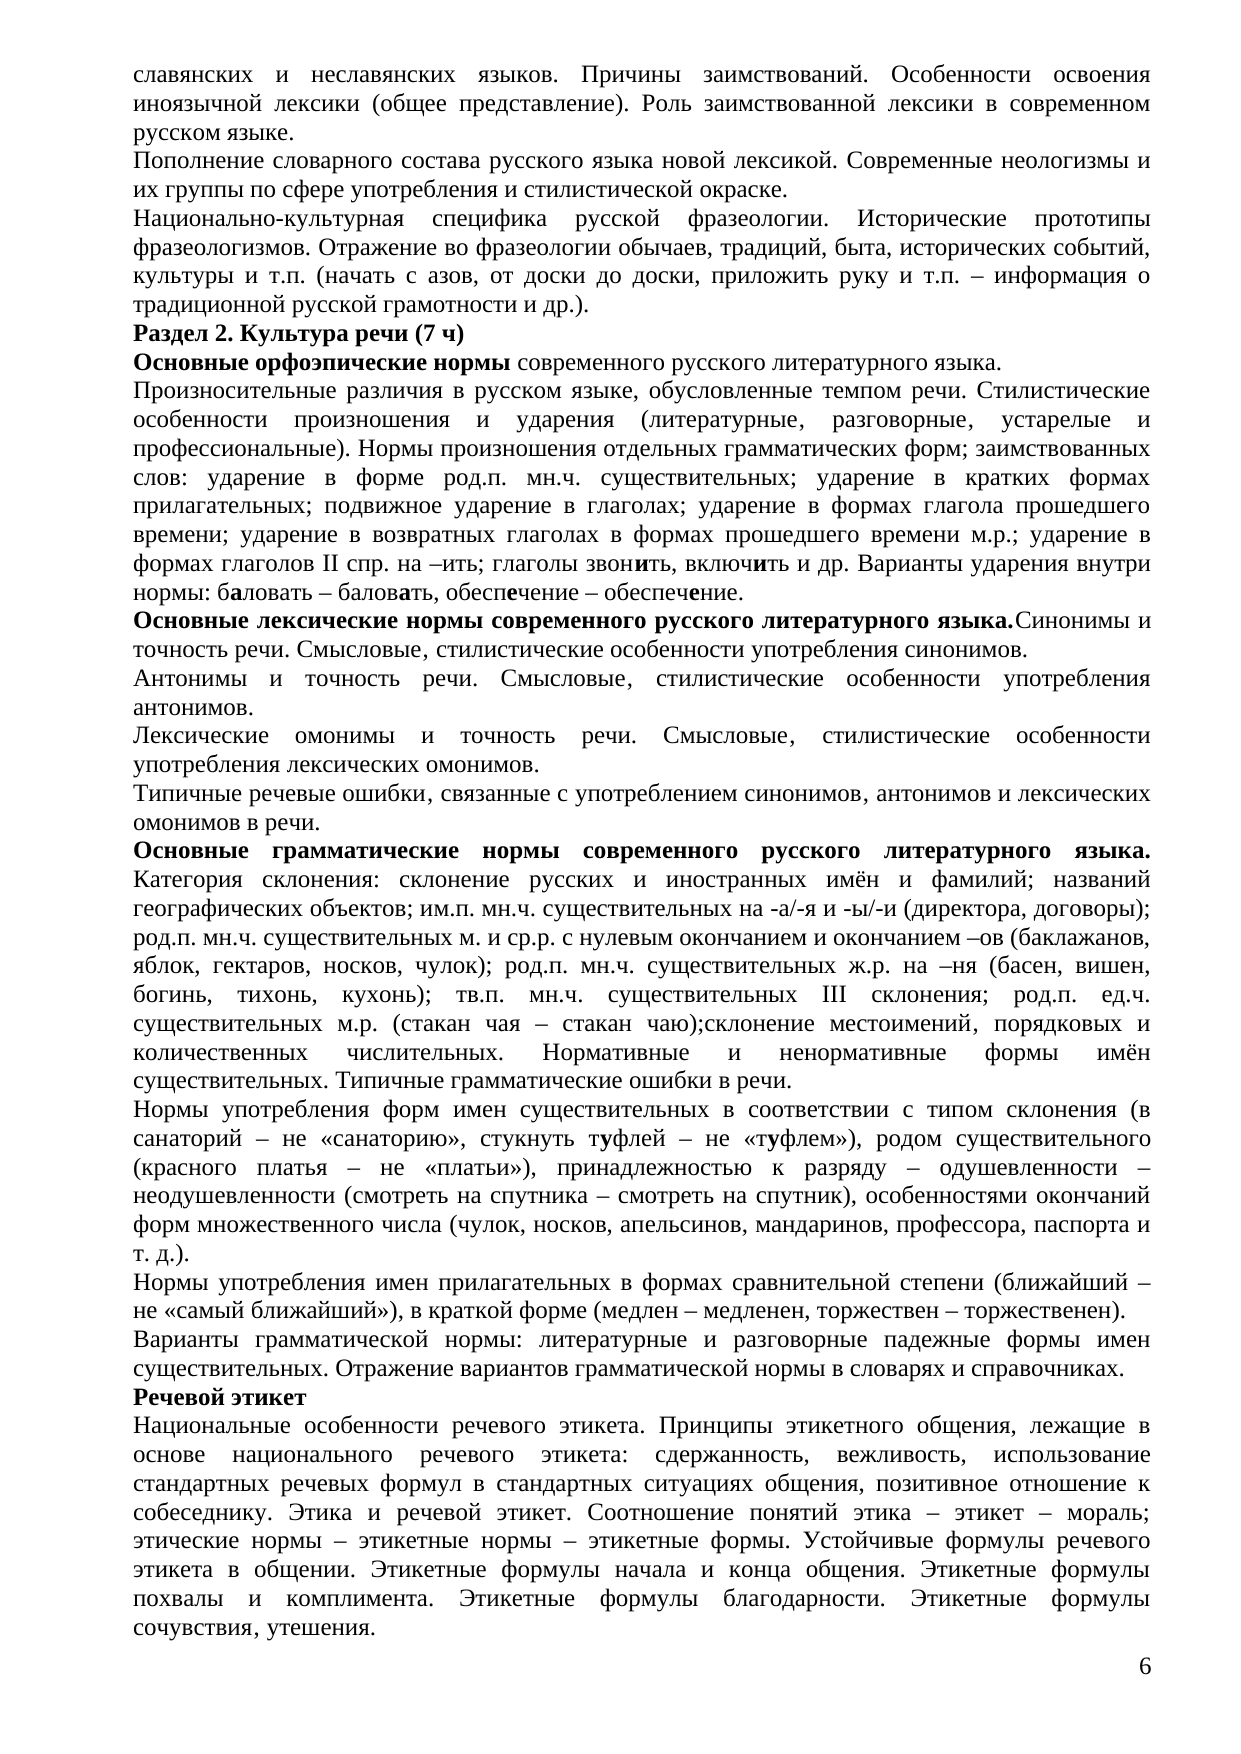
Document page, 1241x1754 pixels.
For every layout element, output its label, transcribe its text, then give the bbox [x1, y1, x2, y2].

text Национально-культурная специфика русской фразеологии. Исторические прототипы фразеологизмов. Отражение во фразеологии обычаев, традиций, быта, исторических событий, культуры и т.п. (начать с азов, от доски до доски, приложить руку и т.п. – информация о традиционной русской грамотности и др.). [133, 203, 1152, 318]
text Основные лексические нормы современного русского литературного языка.Синонимы и точность речи. Смысловые‚ стилистические особенности употребления синонимов. [133, 605, 1152, 663]
text Нормы употребления имен прилагательных в формах сравнительной степени (ближайший – не «самый ближайший»), в краткой форме (медлен – медленен, торжествен – торжественен). [133, 1267, 1152, 1324]
text Раздел 2. Культура речи (7 ч) [133, 318, 1152, 347]
text Лексические омонимы и точность речи. Смысловые‚ стилистические особенности употребления лексических омонимов. [133, 720, 1152, 778]
text Основные грамматические нормы современного русского литературного языка. Категория склонения: склонение русских и иностранных имён и фамилий; названий географических объектов; им.п. мн.ч. существительных на -а/-я и -ы/-и (директора, договоры); род.п. мн.ч. существительных м. и ср.р. с нулевым окончанием и окончанием –ов (баклажанов, яблок, гектаров, носков, чулок); род.п. мн.ч. существительных ж.р. на –ня (басен, вишен, богинь, тихонь, кухонь); тв.п. мн.ч. существительных III склонения; род.п. ед.ч. существительных м.р. (стакан чая – стакан чаю);склонение местоимений‚ порядковых и количественных числительных. Нормативные и ненормативные формы имён существительных. Типичные грамматические ошибки в речи. [133, 835, 1152, 1094]
text Речевой этикет [133, 1382, 1152, 1410]
text Варианты грамматической нормы: литературные и разговорные падежные формы имен существительных. Отражение вариантов грамматической нормы в словарях и справочниках. [133, 1324, 1152, 1382]
text Типичные речевые ошибки‚ связанные с употреблением синонимов‚ антонимов и лексических омонимов в речи. [133, 778, 1152, 835]
text Основные орфоэпические нормы современного русского литературного языка. [133, 347, 1152, 375]
text Национальные особенности речевого этикета. Принципы этикетного общения, лежащие в основе национального речевого этикета: сдержанность, вежливость, использование стандартных речевых формул в стандартных ситуациях общения, позитивное отношение к собеседнику. Этика и речевой этикет. Соотношение понятий этика – этикет – мораль; этические нормы – этикетные нормы – этикетные формы. Устойчивые формулы речевого этикета в общении. Этикетные формулы начала и конца общения. Этикетные формулы похвалы и комплимента. Этикетные формулы благодарности. Этикетные формулы сочувствия‚ утешения. [133, 1410, 1152, 1640]
text Пополнение словарного состава русского языка новой лексикой. Современные неологизмы и их группы по сфере употребления и стилистической окраске. [133, 145, 1152, 203]
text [133, 59, 1152, 145]
text Антонимы и точность речи. Смысловые‚ стилистические особенности употребления антонимов. [133, 663, 1152, 720]
text Произносительные различия в русском языке, обусловленные темпом речи. Стилистические особенности произношения и ударения (литературные‚ разговорные‚ устарелые и профессиональные). Нормы произношения отдельных грамматических форм; заимствованных слов: ударение в форме род.п. мн.ч. существительных; ударение в кратких формах прилагательных; подвижное ударение в глаголах; ударение в формах глагола прошедшего времени; ударение в возвратных глаголах в формах прошедшего времени м.р.; ударение в формах глаголов II спр. на –ить; глаголы звонить, включить и др. Варианты ударения внутри нормы: баловать – баловать, обеспечение – обеспечение. [133, 375, 1152, 605]
text Нормы употребления форм имен существительных в соответствии с типом склонения (в санаторий – не «санаторию», стукнуть туфлей – не «туфлем»), родом существительного (красного платья – не «платьи»), принадлежностью к разряду – одушевленности – неодушевленности (смотреть на спутника – смотреть на спутник), особенностями окончаний форм множественного числа (чулок, носков, апельсинов, мандаринов, профессора, паспорта и т. д.). [133, 1094, 1152, 1267]
